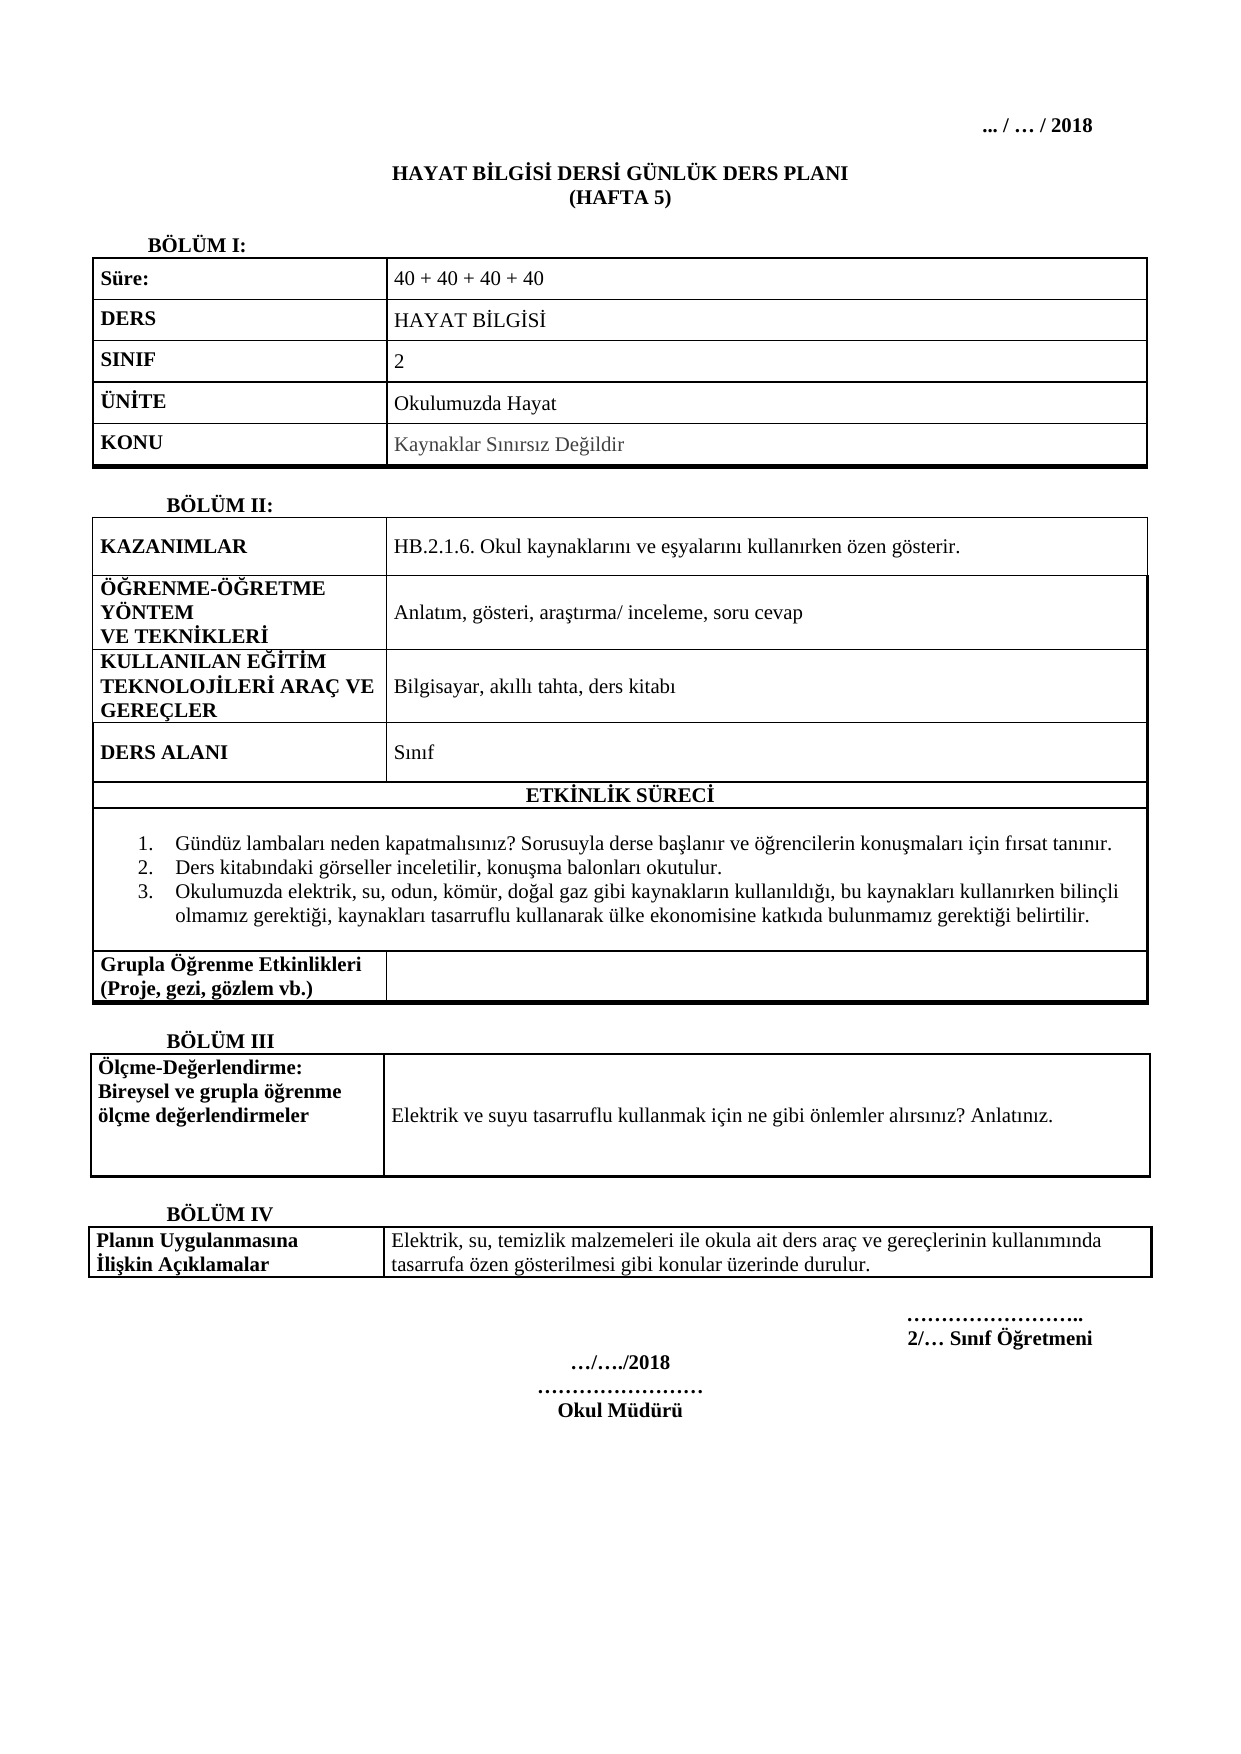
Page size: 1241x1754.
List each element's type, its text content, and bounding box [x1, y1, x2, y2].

table_cell [387, 952, 1146, 1000]
text …………………….. [811, 1302, 1092, 1326]
table_header HB.2.1.6. Okul kaynaklarını ve eşyalarını kullanırken özen gösterir. [387, 518, 1147, 575]
text 2/… Sınıf Öğretmeni [148, 1326, 1092, 1350]
text Okul Müdürü [148, 1398, 1092, 1422]
table_header 40 + 40 + 40 + 40 [388, 259, 1146, 298]
text HAYAT BİLGİSİ DERSİ GÜNLÜK DERS PLANI [148, 161, 1092, 185]
text …/…./2018 [148, 1350, 1092, 1374]
table_cell Sınıf [387, 723, 1146, 781]
table_cell Gündüz lambaları neden kapatmalısınız? Sorusuyla derse başlanır ve öğrencilerin konuşmaları için fırsat tanınır. Ders kitabındaki görseller inceletilir, konuşma balonları okutulur. Okulumuzda elektrik, su, odun, kömür, doğal gaz gibi kaynakların kullanıldığı, bu kaynakları kullanırken bilinçli olmamız gerektiği, kaynakları tasarruflu kullanarak ülke ekonomisine katkıda bulunmamız gerektiği belirtilir. [94, 809, 1146, 950]
subtitle BÖLÜM III [148, 1029, 1092, 1053]
text ... / … / 2018 [148, 113, 1092, 137]
text BÖLÜM II: [148, 493, 1092, 517]
table_cell HAYAT BİLGİSİ [388, 300, 1146, 340]
table_cell KONU [94, 424, 386, 464]
table_cell DERS ALANI [94, 723, 386, 781]
table_header Elektrik, su, temizlik malzemeleri ile okula ait ders araç ve gereçlerinin kullanımında tasarrufa özen gösterilmesi gibi konular üzerinde durulur. [385, 1228, 1150, 1276]
table_cell ETKİNLİK SÜRECİ [94, 783, 1146, 807]
table_header Elektrik ve suyu tasarruflu kullanmak için ne gibi önlemler alırsınız? Anlatınız. [385, 1055, 1149, 1175]
subtitle BÖLÜM IV [148, 1201, 1092, 1226]
table_cell Bilgisayar, akıllı tahta, ders kitabı [387, 650, 1146, 722]
table_cell Okulumuzda Hayat [388, 383, 1146, 422]
table_cell DERS [94, 300, 386, 340]
table_cell Grupla Öğrenme Etkinlikleri (Proje, gezi, gözlem vb.) [94, 952, 386, 1000]
text BÖLÜM I: [148, 233, 1092, 257]
table_cell Anlatım, gösteri, araştırma/ inceleme, soru cevap [387, 576, 1146, 648]
table_header Ölçme-Değerlendirme: Bireysel ve grupla öğrenme ölçme değerlendirmeler [92, 1055, 383, 1175]
table_header Süre: [94, 259, 386, 298]
table_header KAZANIMLAR [93, 518, 386, 575]
table_cell KULLANILAN EĞİTİM TEKNOLOJİLERİ ARAÇ VE GEREÇLER [93, 650, 386, 722]
table_cell ÜNİTE [94, 383, 386, 422]
table_cell 2 [388, 341, 1146, 381]
table_cell Kaynaklar Sınırsız Değildir [388, 424, 1146, 464]
table_cell SINIF [94, 341, 386, 381]
table_cell ÖĞRENME-ÖĞRETME YÖNTEM VE TEKNİKLERİ [93, 576, 386, 648]
table_header Planın Uygulanmasına İlişkin Açıklamalar [90, 1228, 383, 1276]
text …………………… [148, 1374, 1092, 1398]
text (HAFTA 5) [148, 185, 1092, 209]
